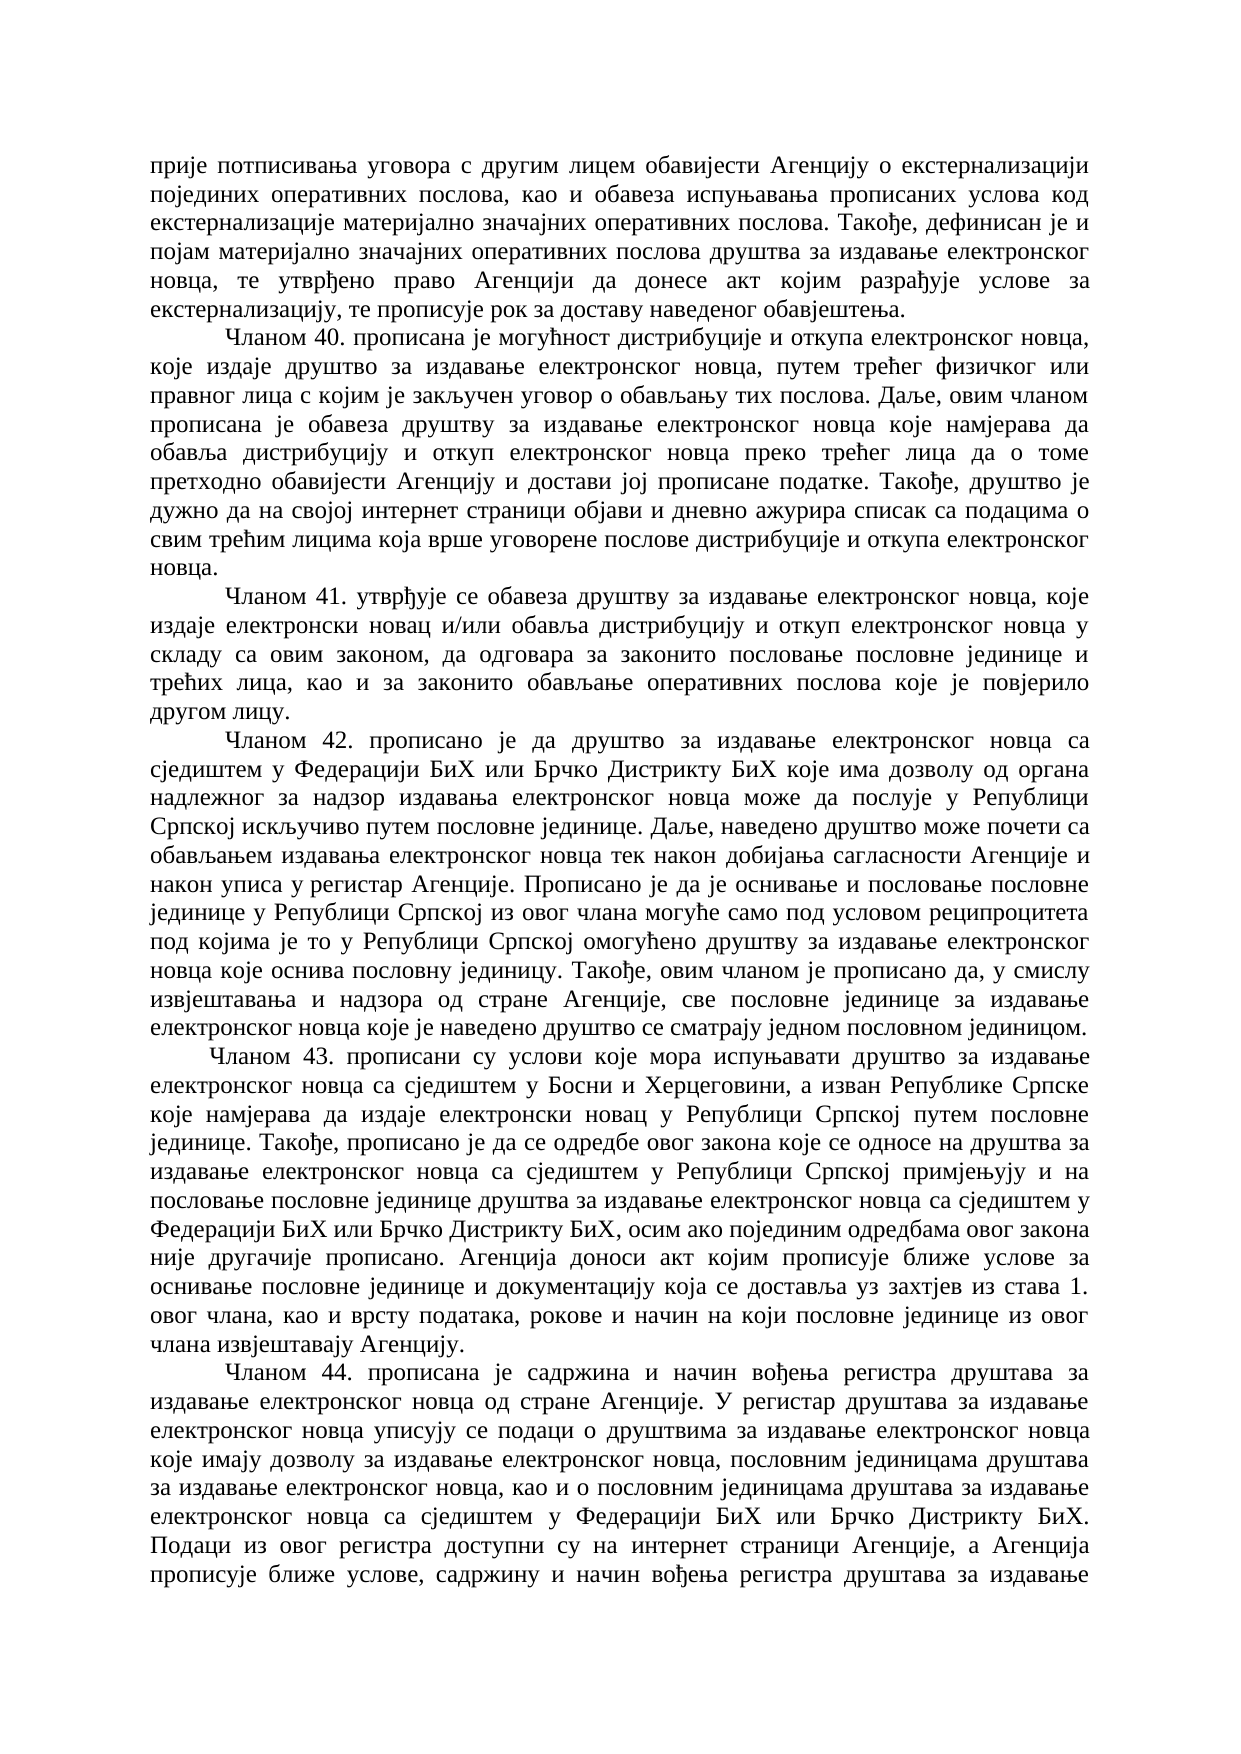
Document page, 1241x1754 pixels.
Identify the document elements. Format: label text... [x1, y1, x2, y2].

text Чланом 42. прописано је да друштво за издавање електронског новца са сједиштем у Федерацији БиХ или Брчко Дистрикту БиХ које има дозволу од органа надлежног за надзор издавања електронског новца може да послује у Републици Српској искључиво путем пословне јединице. Даље, наведено друштво може почети са обављањем издавања електронског новца тек након добијања сагласности Агенције и након уписа у регистар Агенције. Прописано је да је оснивање и пословање пословне јединице у Републици Српској из овог члана могуће само под условом реципроцитета под којима је то у Републици Српској омогућено друштву за издавање електронског новца које оснива пословну јединицу. Такође, овим чланом је прописано да, у смислу извјештавања и надзора од стране Агенције, све пословне јединице за издавање електронског новца које је наведено друштво се сматрају једном пословном јединицом. [150, 725, 1090, 1041]
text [150, 1357, 1090, 1587]
text Чланом 41. утврђује се обавеза друштву за издавање електронског новца, које издаје електронски новац и/или обавља дистрибуцију и откуп електронског новца у складу са овим законом, да одговара за законито пословање пословне јединице и трећих лица, као и за законито обављање оперативних послова које је повјерило другом лицу. [150, 581, 1090, 725]
text Чланом 40. прописана је могућност дистрибуције и откупа електронског новца, које издаје друштво за издавање електронског новца, путем трећег физичког или правног лица с којим је закључен уговор о обављању тих послова. Даље, овим чланом прописана је обавеза друштву за издавање електронског новца које намјерава да обавља дистрибуцију и откуп електронског новца преко трећег лица да о томе претходно обавијести Агенцију и достави јој прописане податке. Такође, друштво је дужно да на својој интернет страници објави и дневно ажурира списак са подацима о свим трећим лицима која врше уговорене послове дистрибуције и откупа електронског новца. [150, 322, 1090, 581]
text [150, 150, 1090, 322]
text Чланом 43. прописани су услови које мора испуњавати друштво за издавање електронског новца са сједиштем у Босни и Херцеговини, а изван Републике Српске које намјерава да издаје електронски новац у Републици Српској путем пословне јединице. Такође, прописано је да се одредбе овог закона које се односе на друштва за издавање електронског новца са сједиштем у Републици Српској примјењују и на пословање пословне јединице друштва за издавање електронског новца са сједиштем у Федерацији БиХ или Брчко Дистрикту БиХ, осим ако појединим одредбама овог закона није другачије прописано. Агенција доноси акт којим прописује ближе услове за оснивање пословне јединице и документацију која се доставља уз захтјев из става 1. овог члана, као и врсту података, рокове и начин на који пословне јединице из овог члана извјештавају Агенцију. [150, 1041, 1090, 1357]
